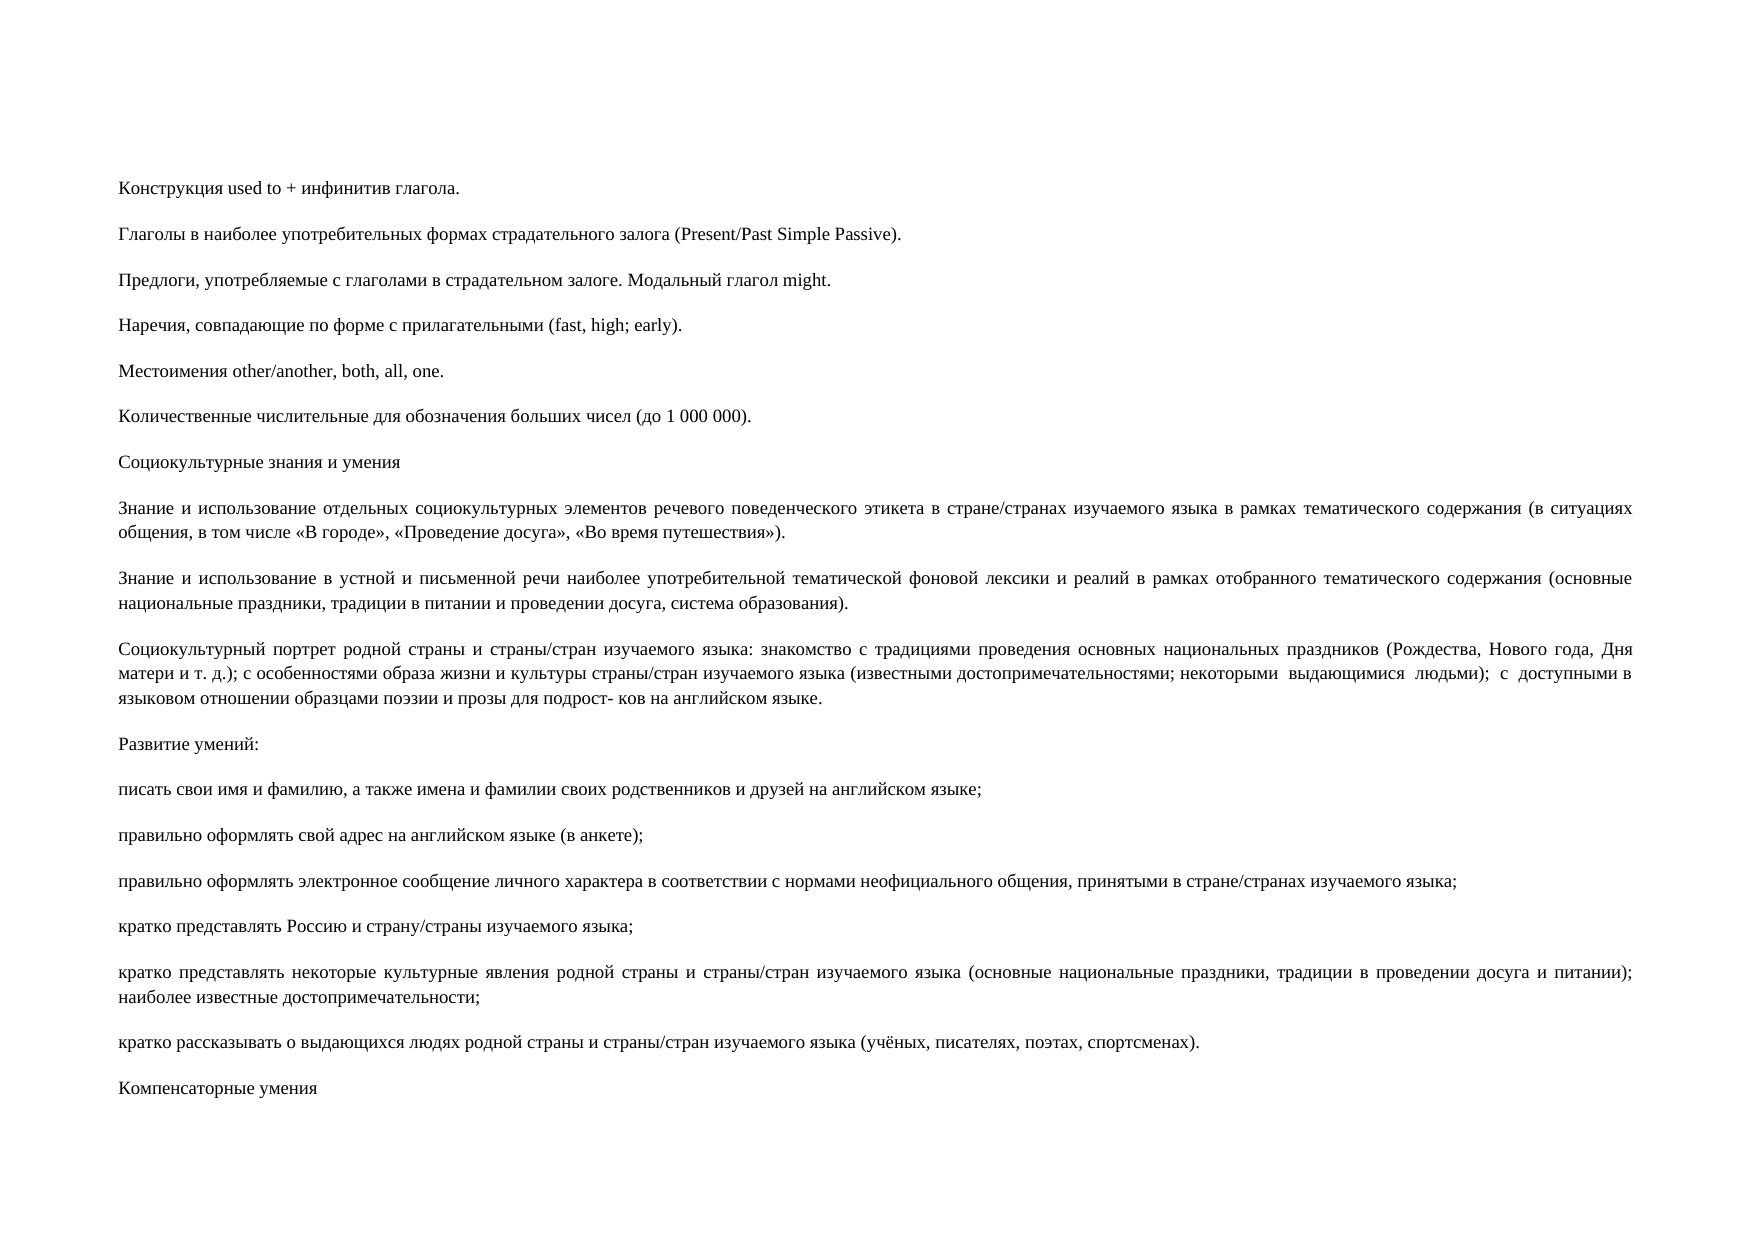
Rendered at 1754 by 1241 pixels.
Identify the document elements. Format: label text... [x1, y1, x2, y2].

text правильно оформлять электронное сообщение личного характера в соответствии с нормами неофициального общения, принятыми в стране/странах изучаемого языка; [118, 869, 1636, 891]
text писать свои имя и фамилию, а также имена и фамилии своих родственников и друзей на английском языке; [118, 778, 1636, 800]
text Количественные числительные для обозначения больших чисел (до 1 000 000). [118, 405, 1636, 427]
text кратко представлять некоторые культурные явления родной страны и страны/стран изучаемого языка (основные национальные праздники, традиции в проведении досуга и питании); наиболее известные достопримечательности; [118, 961, 1636, 1007]
text Знание и использование отдельных социокультурных элементов речевого поведенческого этикета в стране/странах изучаемого языка в рамках тематического содержания (в ситуациях общения, в том числе «В городе», «Проведение досуга», «Во время путешествия»). [118, 497, 1636, 543]
text кратко рассказывать о выдающихся людях родной страны и страны/стран изучаемого языка (учёных, писателях, поэтах, спортсменах). [118, 1031, 1636, 1053]
text Компенсаторные умения [118, 1077, 1636, 1098]
text правильно оформлять свой адрес на английском языке (в анкете); [118, 824, 1636, 845]
text Развитие умений: [118, 733, 1636, 754]
text кратко представлять Россию и страну/страны изучаемого языка; [118, 915, 1636, 937]
text Предлоги, употребляемые с глаголами в страдательном залоге. Модальный глагол might. [118, 268, 1636, 290]
text Местоимения other/another, both, all, one. [118, 360, 1636, 381]
text Знание и использование в устной и письменной речи наиболее употребительной тематической фоновой лексики и реалий в рамках отобранного тематического содержания (основные национальные праздники, традиции в питании и проведении досуга, система образования). [118, 567, 1636, 613]
text Социокультурные знания и умения [118, 451, 1636, 472]
text Конструкция used to + инфинитив глагола. [118, 177, 1636, 199]
text Социокультурный портрет родной страны и страны/стран изучаемого языка: знакомство с традициями проведения основных национальных праздников (Рождества, Нового года, Дня матери и т. д.); с особенностями образа жизни и культуры страны/стран изучаемого языка (известными достопримечательностями; некоторыми выдающимися людьми); с доступными в языковом отношении образцами поэзии и прозы для подрост- ков на английском языке. [118, 637, 1636, 708]
text Наречия, совпадающие по форме с прилагательными (fast, high; early). [118, 314, 1636, 336]
text Глаголы в наиболее употребительных формах страдательного залога (Present/Past Simple Passive). [118, 223, 1636, 244]
